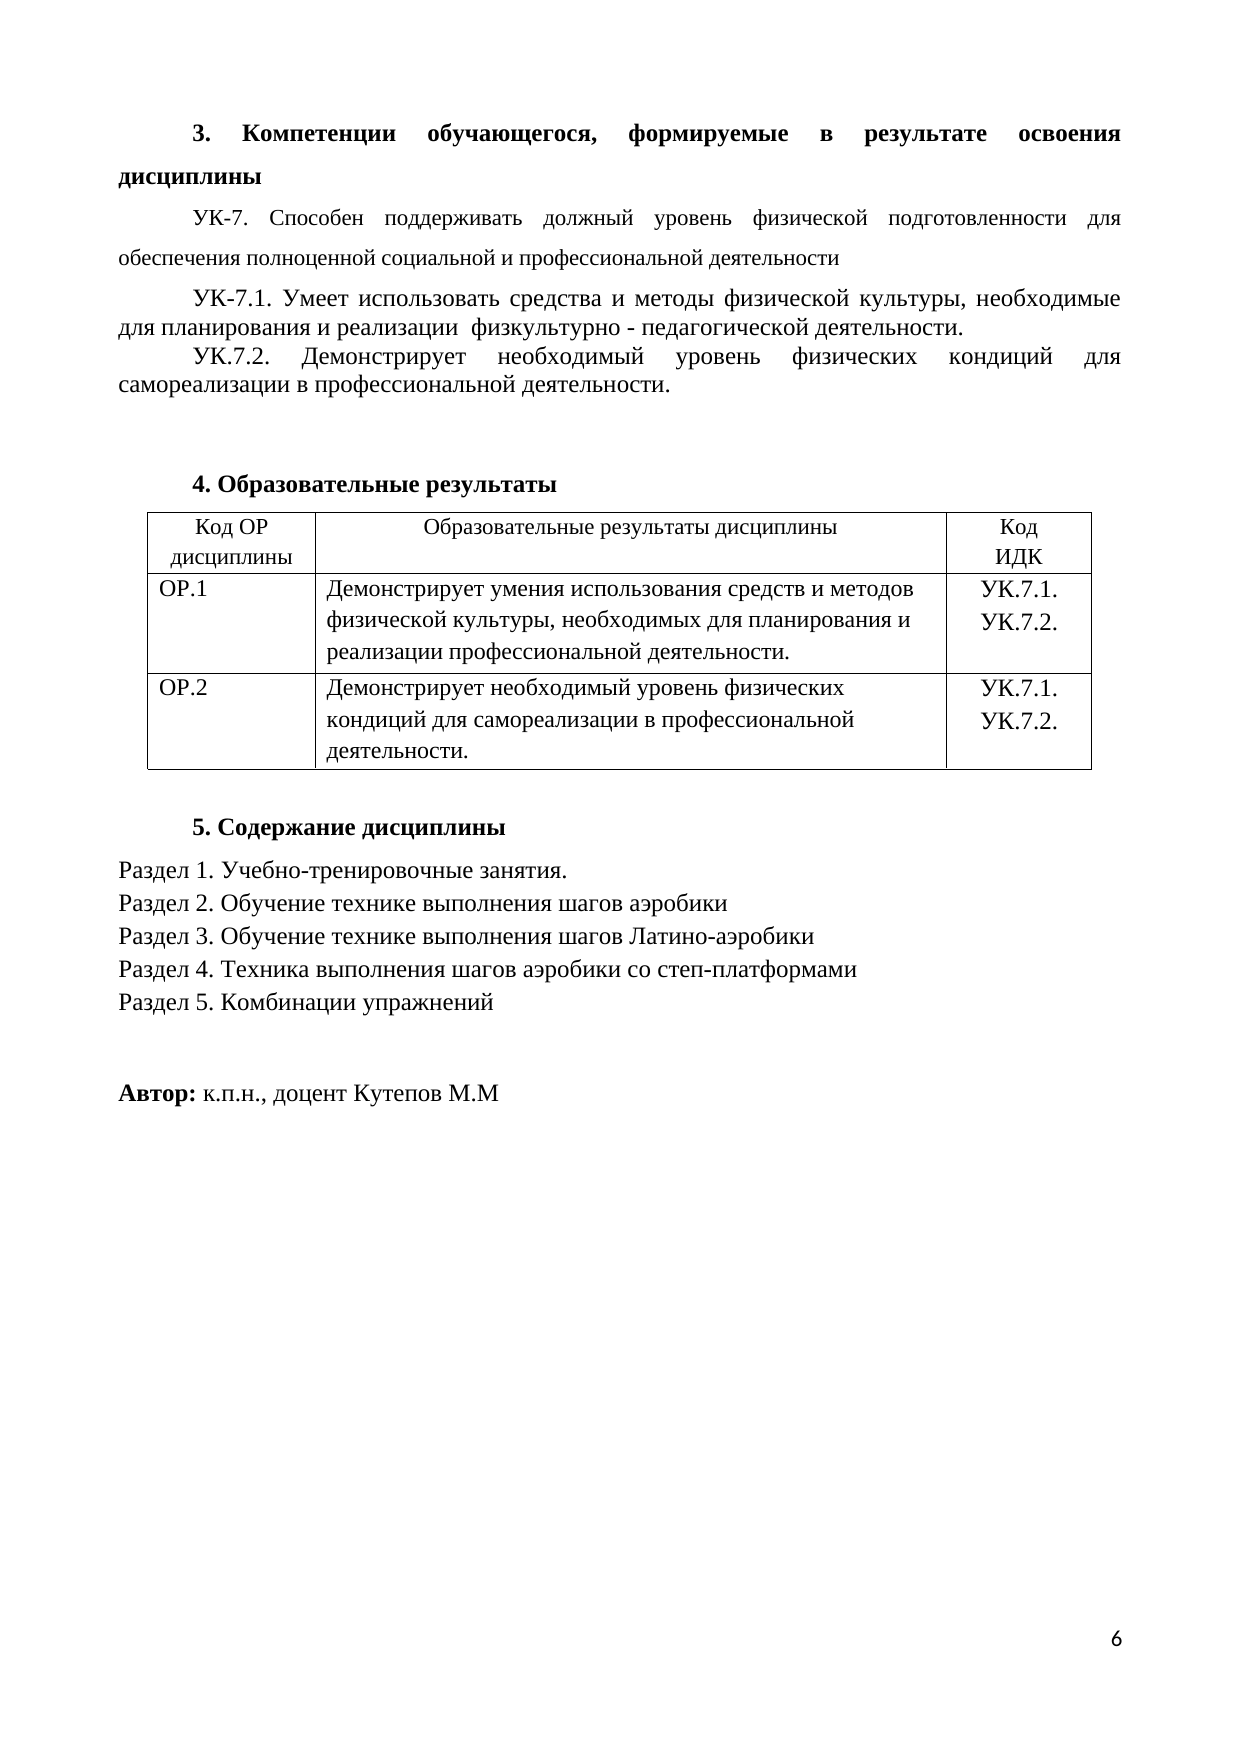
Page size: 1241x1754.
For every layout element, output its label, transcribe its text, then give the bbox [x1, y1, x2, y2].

text Раздел 5. Комбинации упражнений [118, 987, 1122, 1016]
text Раздел 3. Обучение технике выполнения шагов Латино-аэробики [118, 921, 1122, 950]
table_header Код ИДК [947, 513, 1091, 573]
text Раздел 2. Обучение технике выполнения шагов аэробики [118, 888, 1122, 917]
table_header Код ОР дисциплины [148, 513, 315, 573]
table_cell Демонстрирует умения использования средств и методов физической культуры, необходимых для планирования и реализации профессиональной деятельности. [316, 574, 946, 673]
text 5. Содержание дисциплины [118, 812, 1122, 841]
text Автор: к.п.н., доцент Кутепов М.М [118, 1078, 1122, 1107]
table_cell ОР.2 [148, 674, 315, 768]
text УК-7. Способен поддерживать должный уровень физической подготовленности для обеспечения полноценной социальной и профессиональной деятельности [118, 204, 1122, 270]
text УК-7.1. Умеет использовать средства и методы физической культуры, необходимые для планирования и реализации физкультурно - педагогической деятельности. [118, 283, 1122, 341]
table_header Образовательные результаты дисциплины [316, 513, 946, 573]
text Раздел 1. Учебно-тренировочные занятия. [118, 855, 1122, 884]
table_cell УК.7.1. УК.7.2. [947, 574, 1091, 673]
text 3. Компетенции обучающегося, формируемые в результате освоения дисциплины [118, 118, 1122, 190]
text УК.7.2. Демонстрирует необходимый уровень физических кондиций для самореализации в профессиональной деятельности. [118, 341, 1122, 398]
table_cell ОР.1 [148, 574, 315, 673]
text 4. Образовательные результаты [118, 469, 1122, 498]
table_cell Демонстрирует необходимый уровень физических кондиций для самореализации в профессиональной деятельности. [316, 674, 946, 768]
table_cell УК.7.1. УК.7.2. [947, 674, 1091, 768]
text Раздел 4. Техника выполнения шагов аэробики со степ-платформами [118, 954, 1122, 983]
